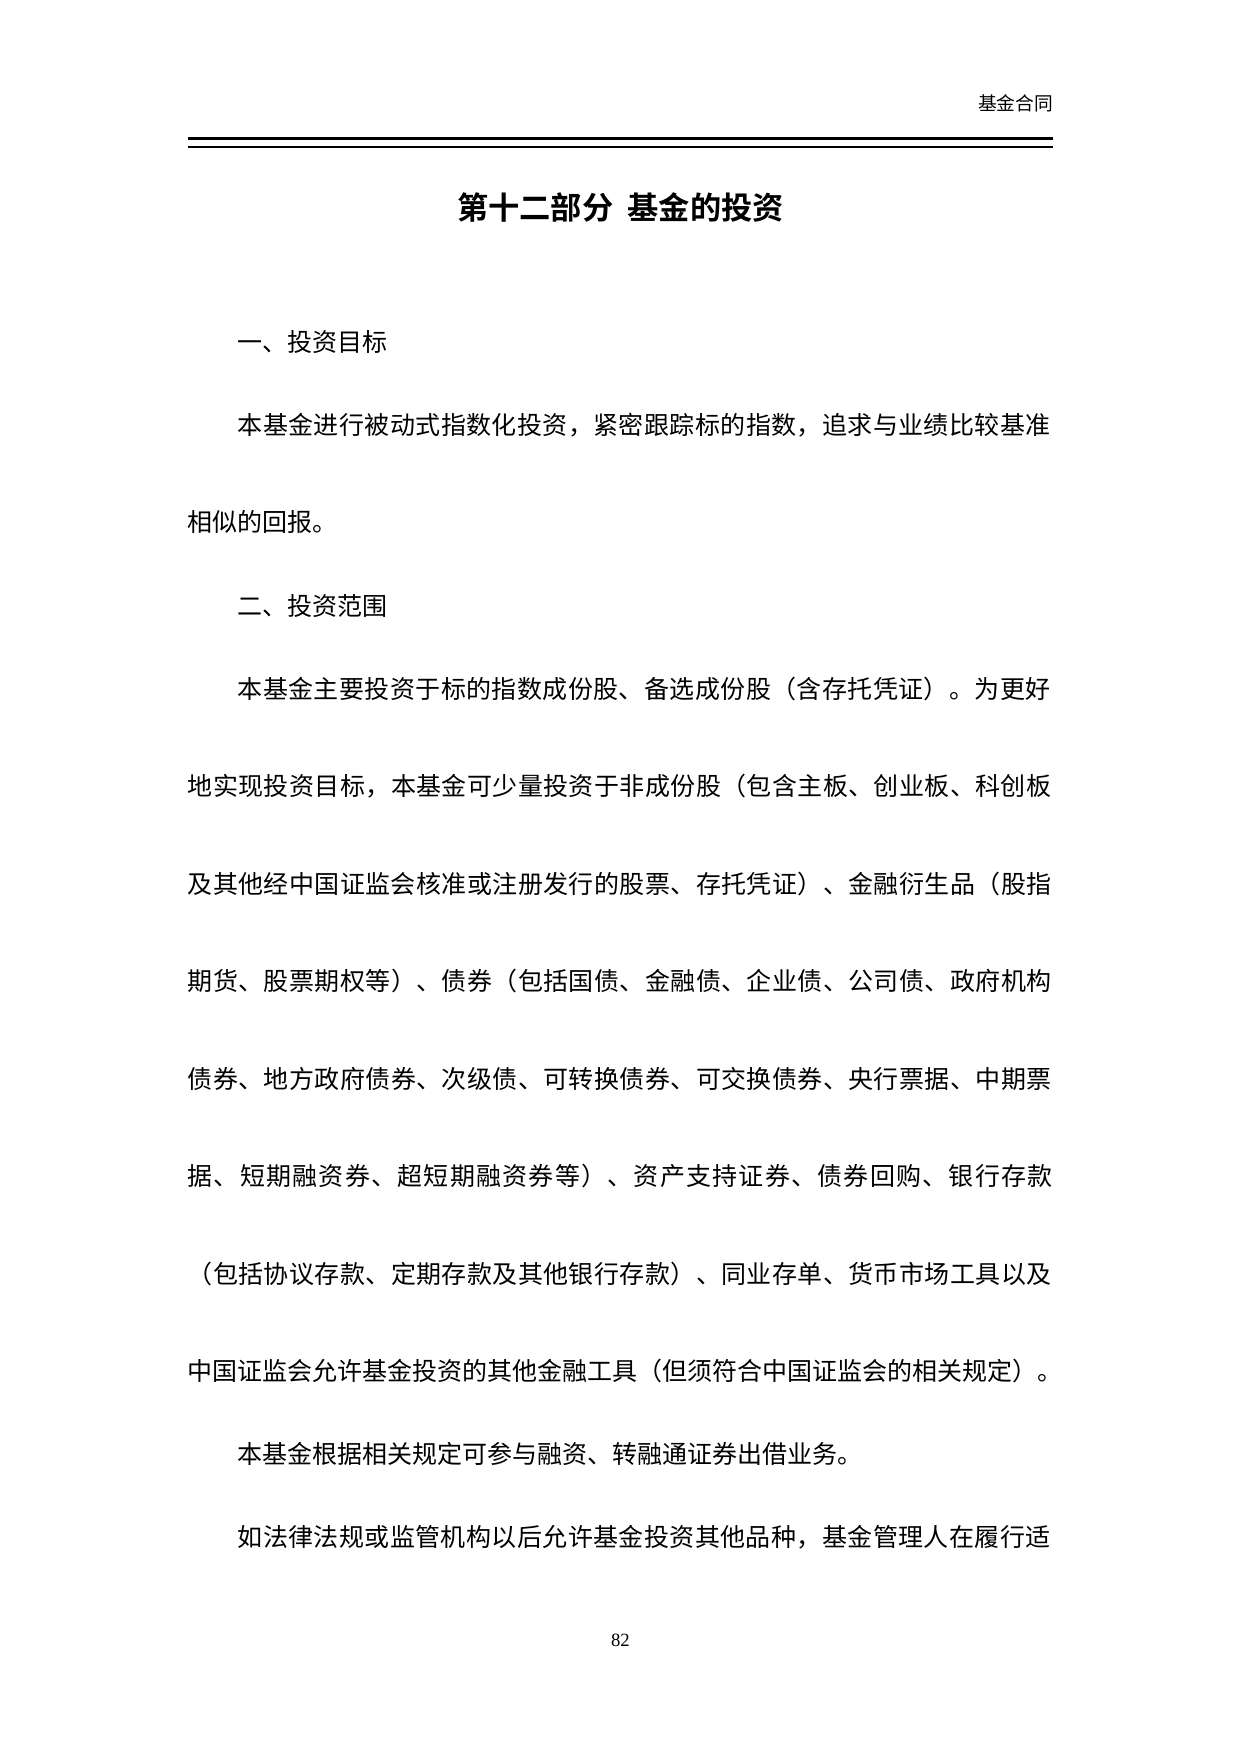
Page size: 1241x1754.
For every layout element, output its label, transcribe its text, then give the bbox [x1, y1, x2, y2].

text 本基金根据相关规定可参与融资、转融通证券出借业务。 [187, 1420, 1053, 1485]
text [187, 1503, 1053, 1568]
text 一、投资目标 [187, 308, 1053, 373]
text 本基金进行被动式指数化投资，紧密跟踪标的指数，追求与业绩比较基准相似的回报。 [187, 391, 1053, 553]
subtitle 第十二部分 基金的投资 [187, 173, 1053, 238]
text 二、投资范围 [187, 572, 1053, 637]
text 本基金主要投资于标的指数成份股、备选成份股（含存托凭证）。为更好地实现投资目标，本基金可少量投资于非成份股（包含主板、创业板、科创板及其他经中国证监会核准或注册发行的股票、存托凭证）、金融衍生品（股指期货、股票期权等）、债券（包括国债、金融债、企业债、公司债、政府机构债券、地方政府债券、次级债、可转换债券、可交换债券、央行票据、中期票据、短期融资券、超短期融资券等）、资产支持证券、债券回购、银行存款（包括协议存款、定期存款及其他银行存款）、同业存单、货币市场工具以及中国证监会允许基金投资的其他金融工具（但须符合中国证监会的相关规定）。 [187, 655, 1053, 1402]
